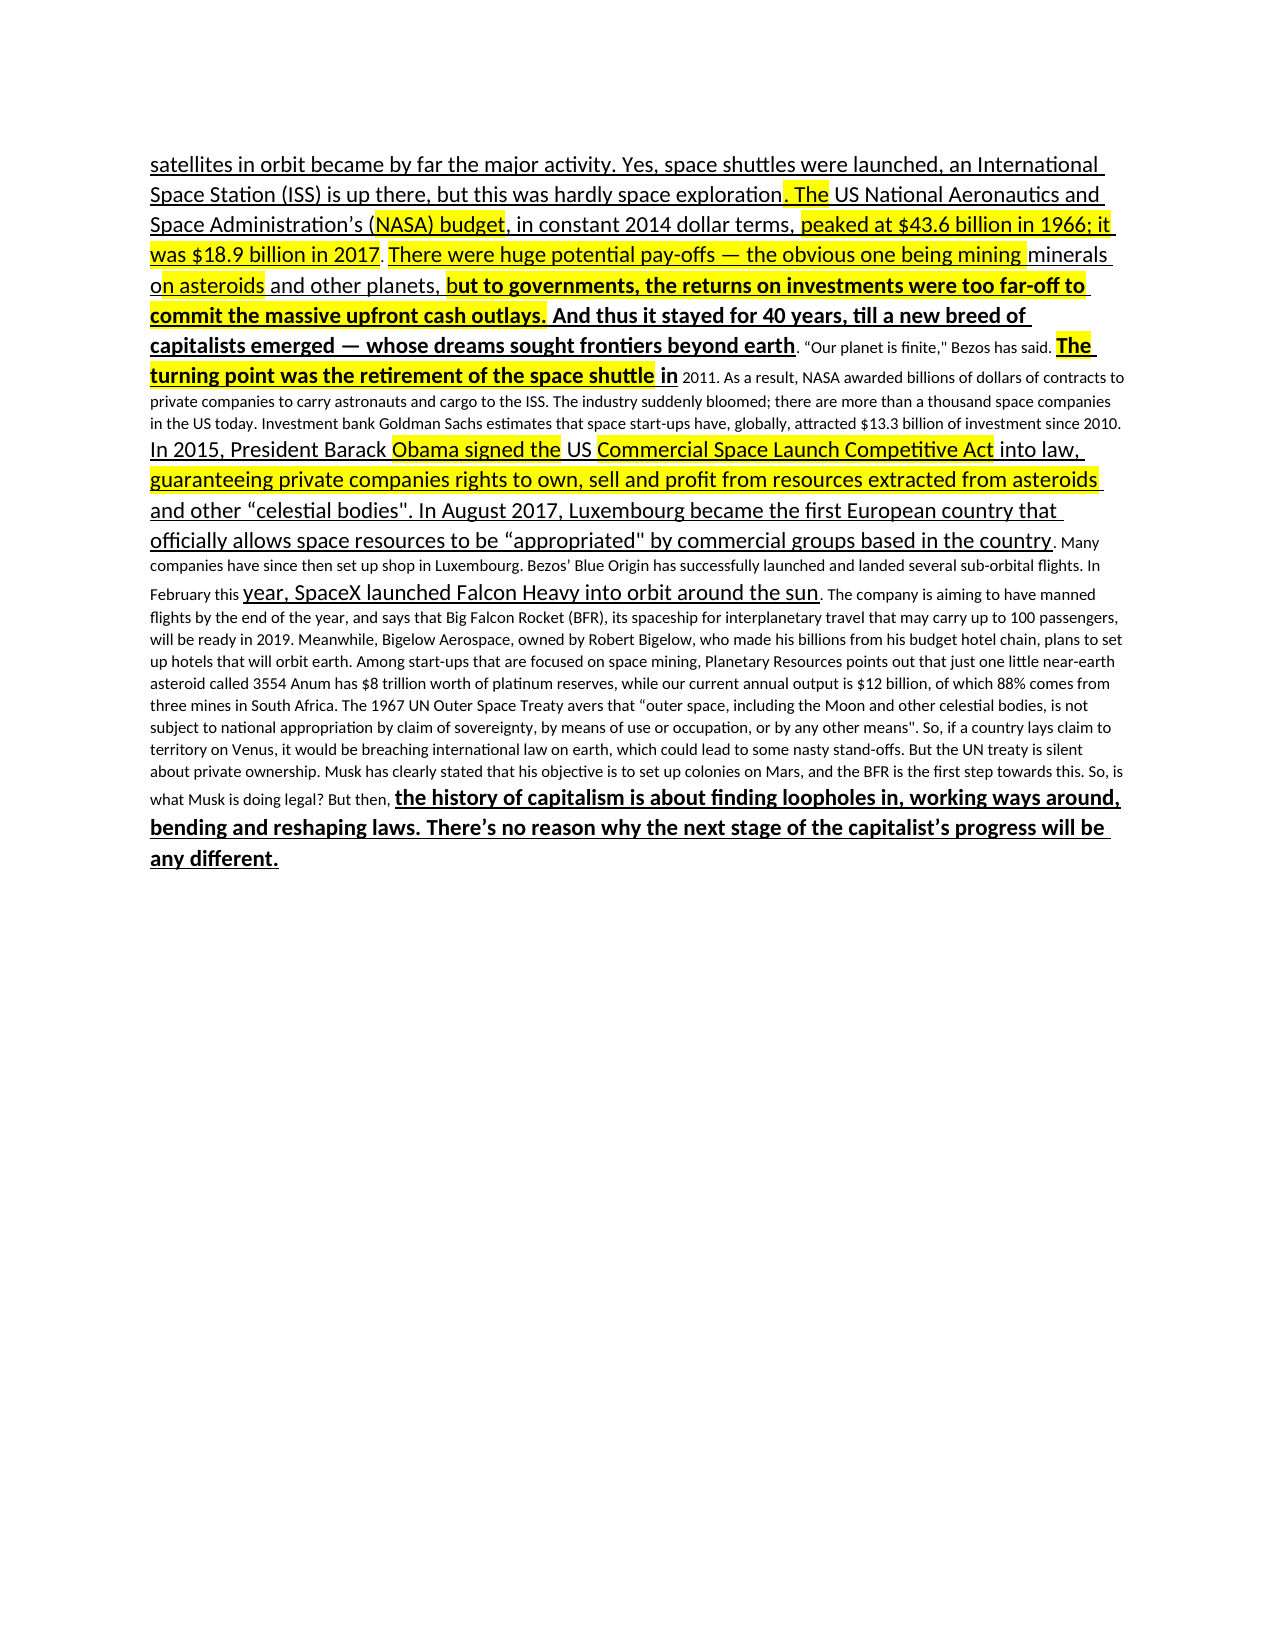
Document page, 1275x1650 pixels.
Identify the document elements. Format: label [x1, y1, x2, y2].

text [150, 150, 1125, 872]
